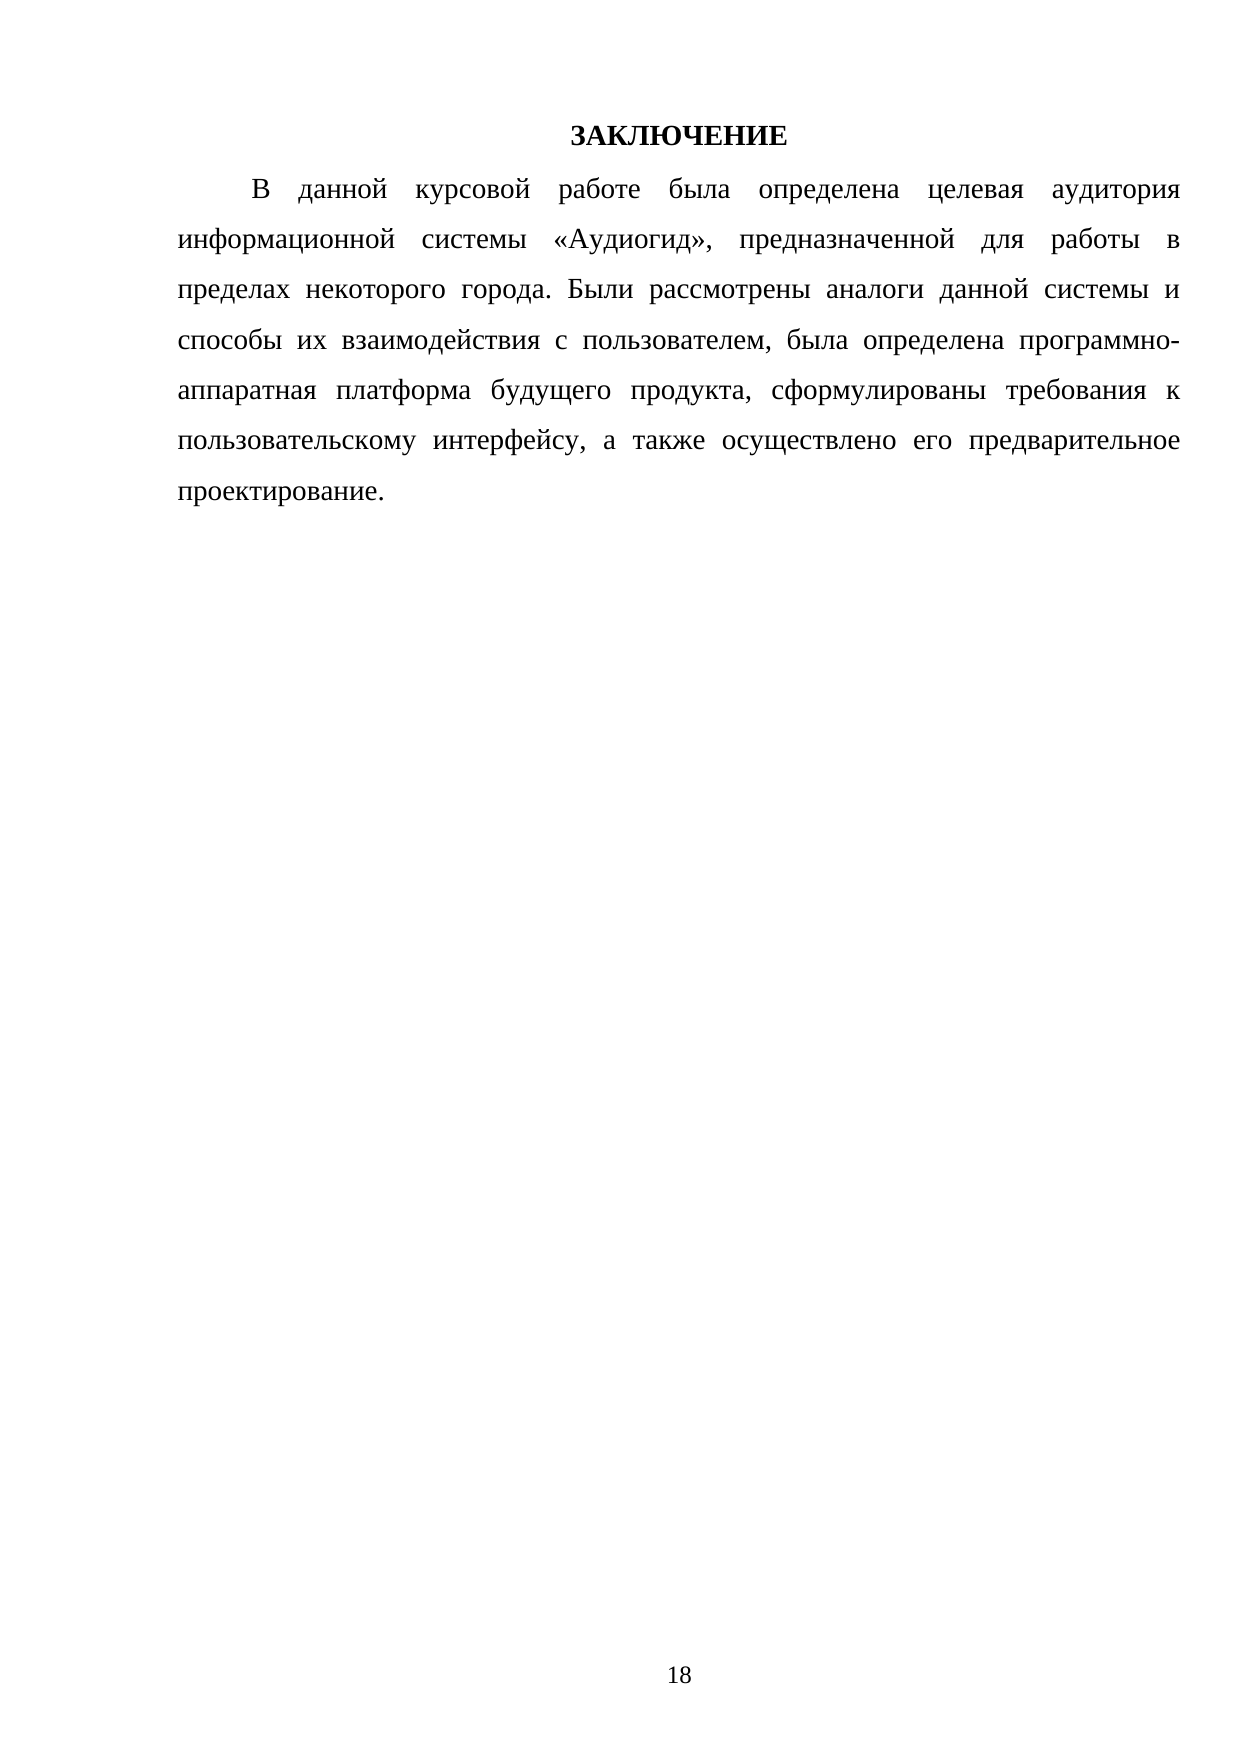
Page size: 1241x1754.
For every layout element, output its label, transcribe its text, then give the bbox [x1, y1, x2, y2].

text В данной курсовой работе была определена целевая аудитория информационной системы «Аудиогид», предназначенной для работы в пределах некоторого города. Были рассмотрены аналоги данной системы и способы их взаимодействия с пользователем, была определена программно-аппаратная платформа будущего продукта, сформулированы требования к пользовательскому интерфейсу, а также осуществлено его предварительное проектирование. [177, 171, 1181, 506]
text ЗАКЛЮЧЕНИЕ [177, 118, 1181, 152]
